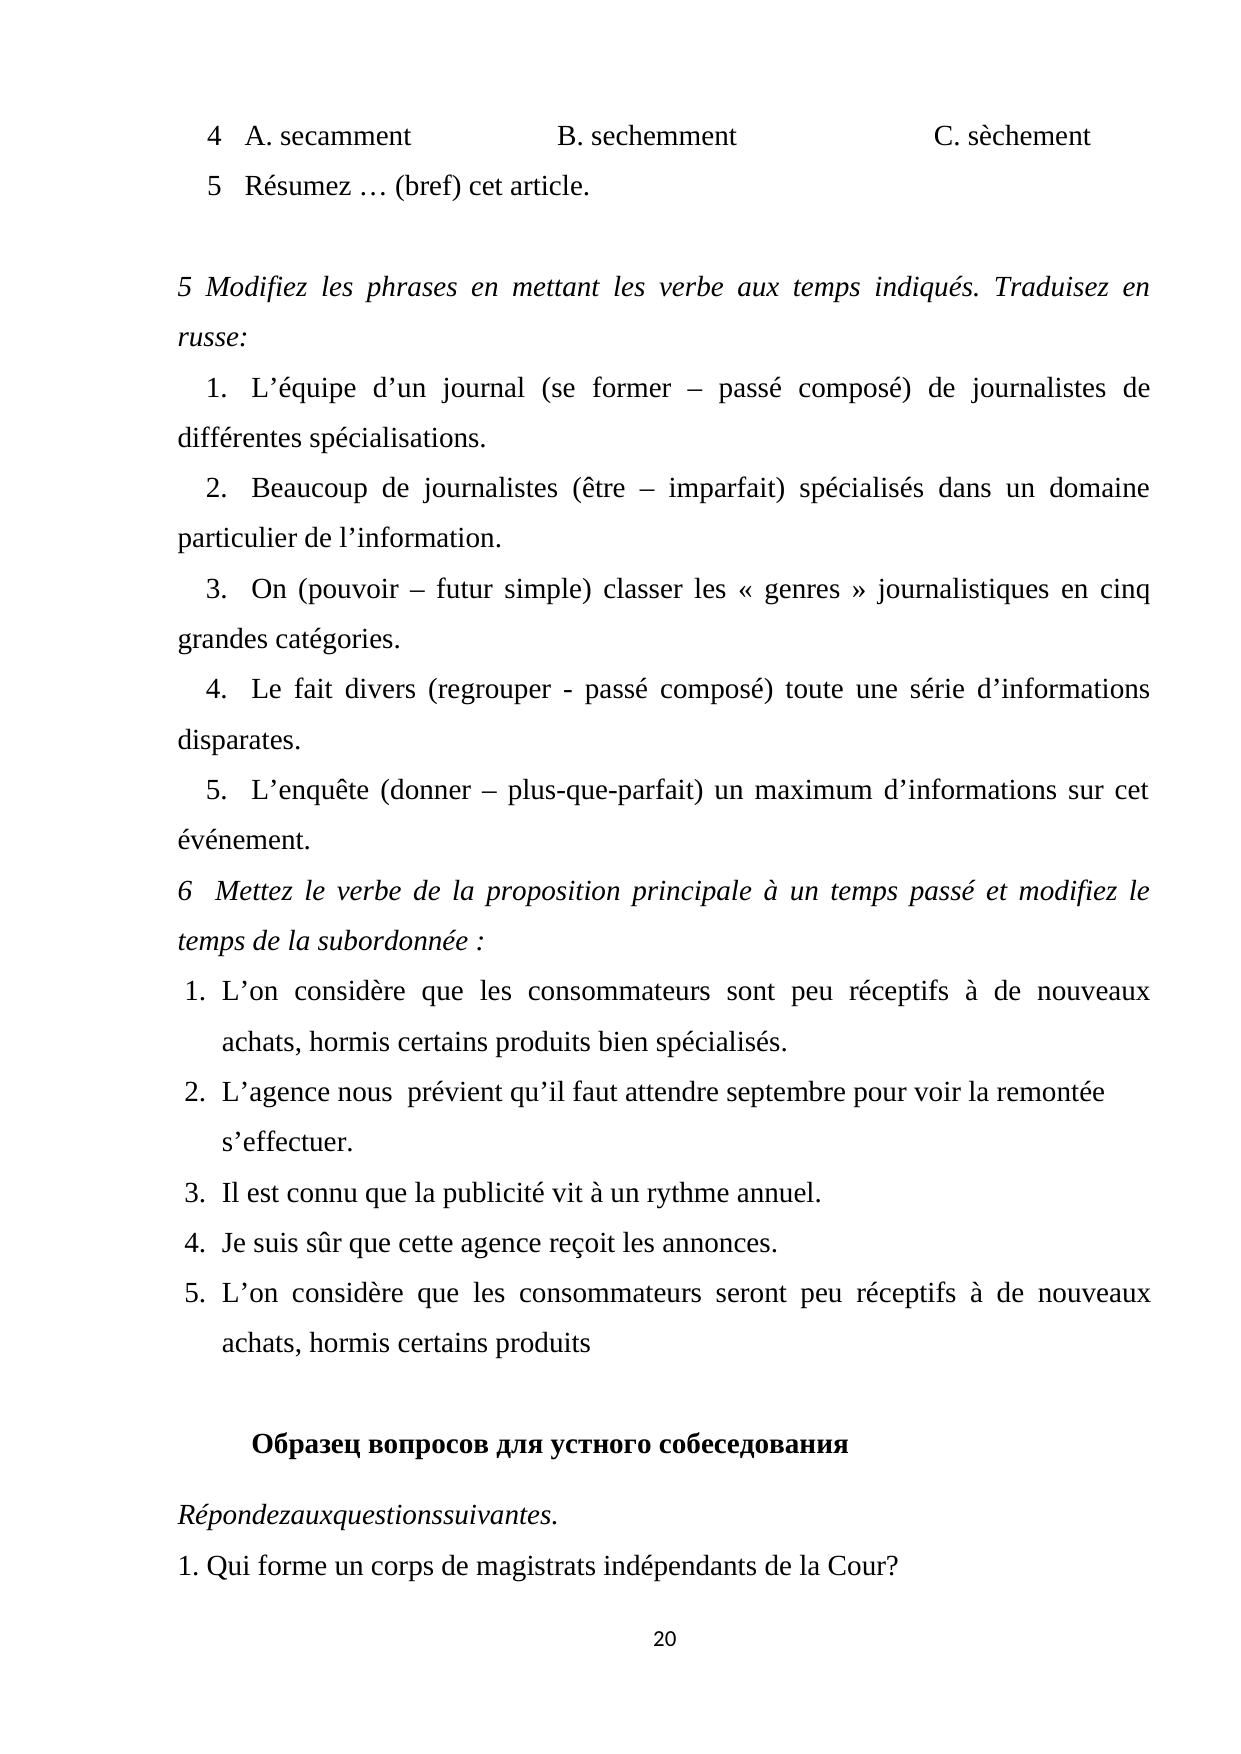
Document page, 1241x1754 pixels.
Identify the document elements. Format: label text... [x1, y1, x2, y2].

text Образец вопросов для устного собеседования [177, 1426, 1152, 1460]
list Répondezauxquestionssuivantes. [177, 1497, 1152, 1531]
list 1. Qui forme un corps de magistrats indépendants de la Cour? [177, 1548, 1152, 1581]
text 5 Modifiez les phrases en mettant les verbe aux temps indiqués. Traduisez en russe: [177, 269, 1152, 353]
list L’agence nous prévient qu’il faut attendre septembre pour voir la remontée s’effectuer. [184, 1074, 1157, 1158]
list L’équipe d’un journal (se former – passé composé) de journalistes de différentes spécialisations. [177, 370, 1151, 453]
list L’on considère que les consommateurs sont peu réceptifs à de nouveaux achats, hormis certains produits bien spécialisés. [184, 973, 1152, 1057]
list On (pouvoir – futur simple) classer les « genres » journalistiques en cinq grandes catégories. [177, 571, 1151, 655]
list L’enquête (donner – plus-que-parfait) un maximum d’informations sur cet événement. [177, 772, 1150, 856]
list A. secamment B. sechemment C. sèchement [207, 118, 1152, 152]
list Il est connu que la publicité vit à un rythme annuel. [184, 1175, 1157, 1208]
list Beaucoup de journalistes (être – imparfait) spécialisés dans un domaine particulier de l’information. [177, 470, 1151, 554]
list Je suis sûr que cette agence reçoit les annonces. [184, 1225, 1152, 1258]
text 6 Mettez le verbe de la proposition principale à un temps passé et modifiez le temps de la subordonnée : [177, 873, 1152, 957]
list Le fait divers (regrouper - passé composé) toute une série d’informations disparates. [177, 672, 1151, 755]
list L’on considère que les consommateurs seront peu réceptifs à de nouveaux achats, hormis certains produits [184, 1275, 1152, 1359]
list Résumez … (bref) cet article. [207, 168, 1152, 202]
